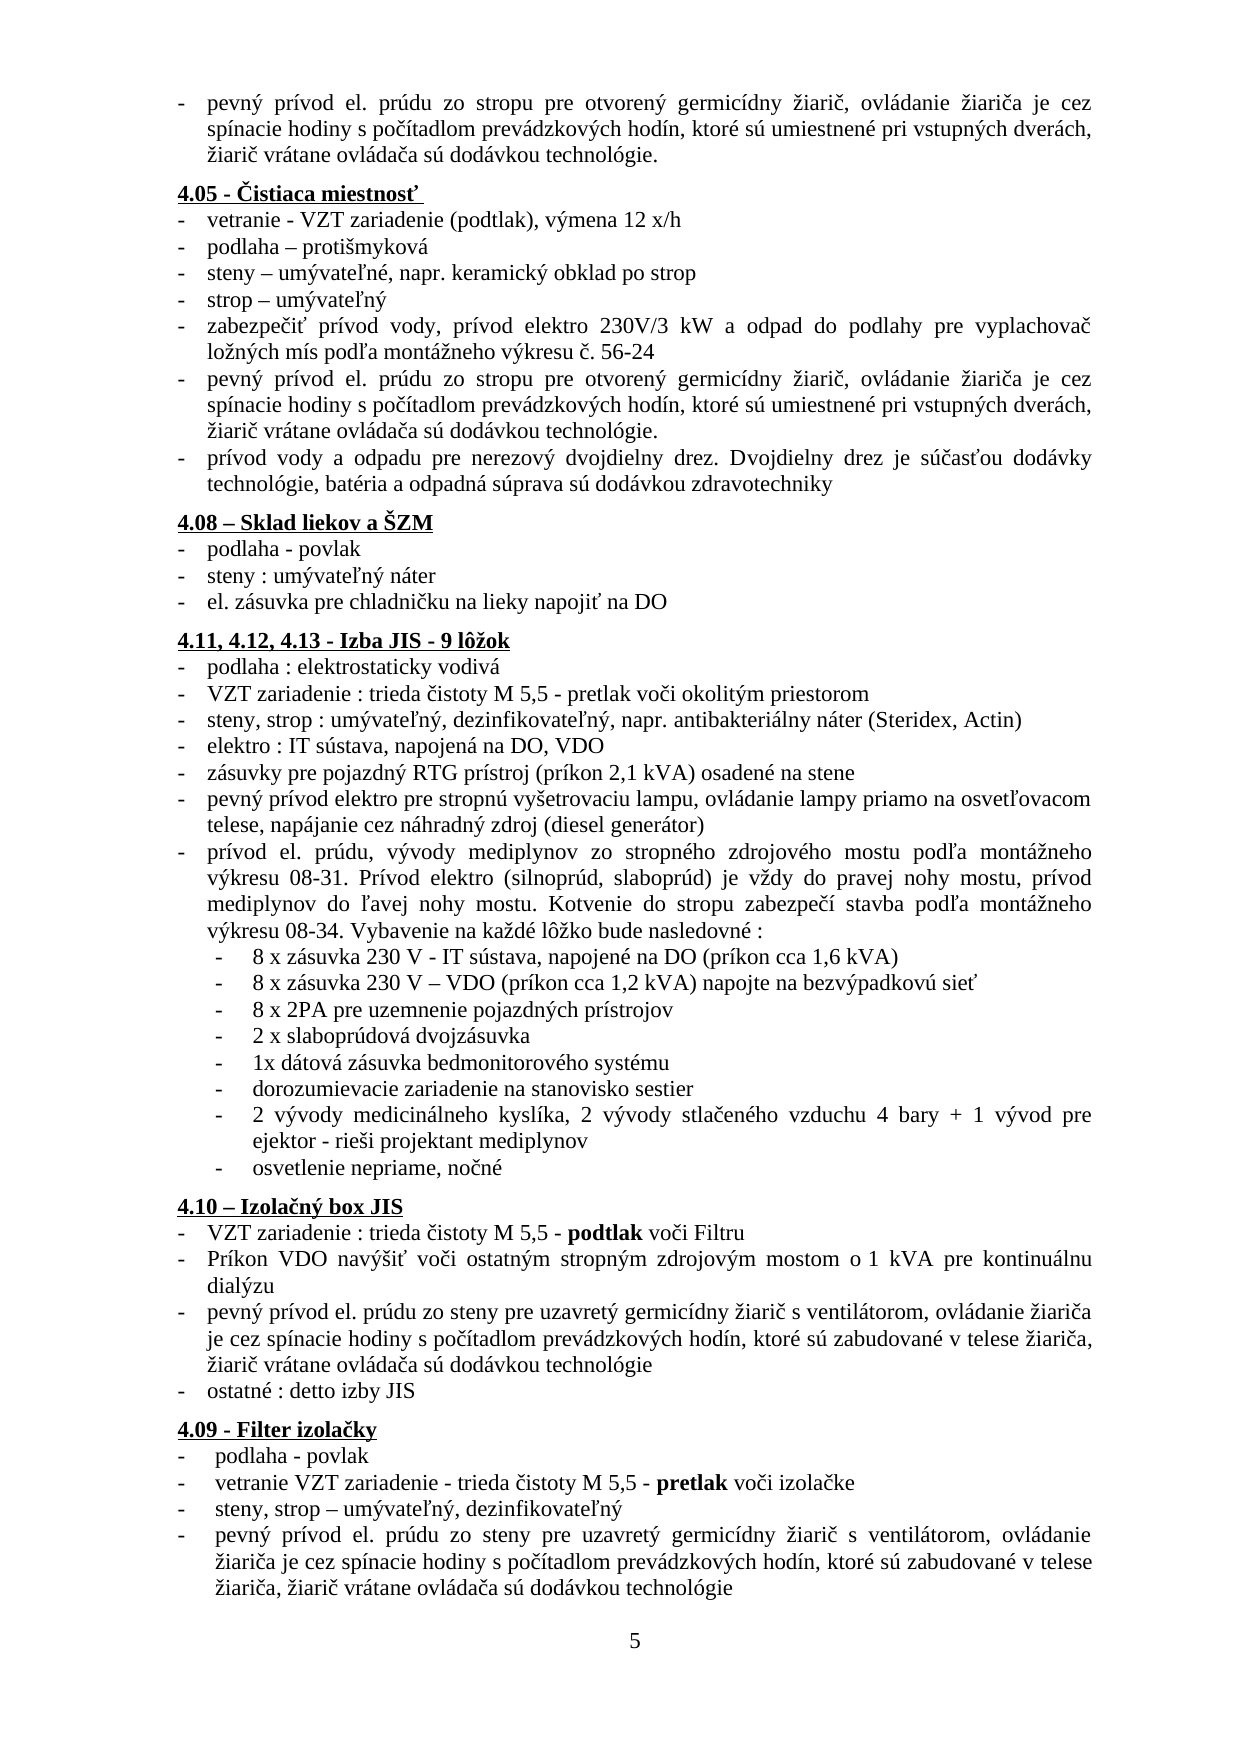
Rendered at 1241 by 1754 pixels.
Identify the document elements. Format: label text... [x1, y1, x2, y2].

list VZT zariadenie : trieda čistoty M 5,5 - podtlak voči Filtru [177, 1219, 1092, 1246]
list podlaha - povlak [177, 535, 1092, 562]
list podlaha – protišmyková [177, 233, 1092, 259]
list 2 x slaboprúdová dvojzásuvka [215, 1022, 1092, 1048]
list osvetlenie nepriame, nočné [215, 1154, 1092, 1180]
list ostatné : detto izby JIS [177, 1377, 1092, 1404]
list el. zásuvka pre chladničku na lieky napojiť na DO [177, 588, 1092, 614]
list dorozumievacie zariadenie na stanovisko sestier [215, 1075, 1092, 1101]
list prívod el. prúdu, vývody mediplynov zo stropného zdrojového mostu podľa montážneho výkresu 08-31. Prívod elektro (silnoprúd, slaboprúd) je vždy do pravej nohy mostu, prívod mediplynov do ľavej nohy mostu. Kotvenie do stropu zabezpečí stavba podľa montážneho výkresu 08-34. Vybavenie na každé lôžko bude nasledovné : [177, 838, 1092, 943]
list vetranie VZT zariadenie - trieda čistoty M 5,5 - pretlak voči izolačke [177, 1469, 1092, 1495]
list steny, strop – umývateľný, dezinfikovateľný [177, 1495, 1092, 1522]
list VZT zariadenie : trieda čistoty M 5,5 - pretlak voči okolitým priestorom [177, 679, 1092, 706]
subtitle 4.05 - Čistiaca miestnosť [177, 180, 1092, 207]
list prívod vody a odpadu pre nerezový dvojdielny drez. Dvojdielny drez je súčasťou dodávky technológie, batéria a odpadná súprava sú dodávkou zdravotechniky [177, 444, 1092, 496]
list elektro : IT sústava, napojená na DO, VDO [177, 732, 1092, 759]
subtitle 4.09 - Filter izolačky [177, 1416, 1092, 1442]
subtitle 4.08 – Sklad liekov a ŠZM [177, 509, 1092, 535]
list steny : umývateľný náter [177, 562, 1092, 588]
list steny, strop : umývateľný, dezinfikovateľný, napr. antibakteriálny náter (Steridex, Actin) [177, 706, 1092, 732]
list zásuvky pre pojazdný RTG prístroj (príkon 2,1 kVA) osadené na stene [177, 759, 1092, 785]
subtitle 4.10 – Izolačný box JIS [177, 1193, 1092, 1219]
list pevný prívod el. prúdu zo stropu pre otvorený germicídny žiarič, ovládanie žiariča je cez spínacie hodiny s počítadlom prevádzkových hodín, ktoré sú umiestnené pri vstupných dverách, žiarič vrátane ovládača sú dodávkou technológie. [177, 89, 1092, 168]
list 2 vývody medicinálneho kyslíka, 2 vývody stlačeného vzduchu 4 bary + 1 vývod pre ejektor - rieši projektant mediplynov [215, 1101, 1092, 1154]
subtitle 4.11, 4.12, 4.13 - Izba JIS - 9 lôžok [177, 627, 1092, 653]
list pevný prívod el. prúdu zo stropu pre otvorený germicídny žiarič, ovládanie žiariča je cez spínacie hodiny s počítadlom prevádzkových hodín, ktoré sú umiestnené pri vstupných dverách, žiarič vrátane ovládača sú dodávkou technológie. [177, 365, 1092, 444]
list 8 x 2PA pre uzemnenie pojazdných prístrojov [215, 996, 1092, 1022]
list podlaha - povlak [177, 1442, 1092, 1469]
subtitle zabezpečiť prívod vody, prívod elektro 230V/3 kW a odpad do podlahy pre vyplachovač ložných mís podľa montážneho výkresu č. 56-24 [177, 312, 1092, 365]
list pevný prívod elektro pre stropnú vyšetrovaciu lampu, ovládanie lampy priamo na osvetľovacom telese, napájanie cez náhradný zdroj (diesel generátor) [177, 785, 1092, 838]
list pevný prívod el. prúdu zo steny pre uzavretý germicídny žiarič s ventilátorom, ovládanie žiariča je cez spínacie hodiny s počítadlom prevádzkových hodín, ktoré sú zabudované v telese žiariča, žiarič vrátane ovládača sú dodávkou technológie [177, 1298, 1092, 1377]
list podlaha : elektrostaticky vodivá [177, 653, 1092, 679]
list 1x dátová zásuvka bedmonitorového systému [215, 1048, 1092, 1075]
list 8 x zásuvka 230 V - IT sústava, napojené na DO (príkon cca 1,6 kVA) [215, 943, 1092, 969]
list vetranie - VZT zariadenie (podtlak), výmena 12 x/h [177, 207, 1092, 233]
list strop – umývateľný [177, 286, 1092, 312]
list pevný prívod el. prúdu zo steny pre uzavretý germicídny žiarič s ventilátorom, ovládanie žiariča je cez spínacie hodiny s počítadlom prevádzkových hodín, ktoré sú zabudované v telese žiariča, žiarič vrátane ovládača sú dodávkou technológie [177, 1522, 1092, 1601]
list 8 x zásuvka 230 V – VDO (príkon cca 1,2 kVA) napojte na bezvýpadkovú sieť [215, 969, 1092, 996]
list steny – umývateľné, napr. keramický obklad po strop [177, 259, 1092, 286]
list Príkon VDO navýšiť voči ostatným stropným zdrojovým mostom o 1 kVA pre kontinuálnu dialýzu [177, 1246, 1092, 1298]
